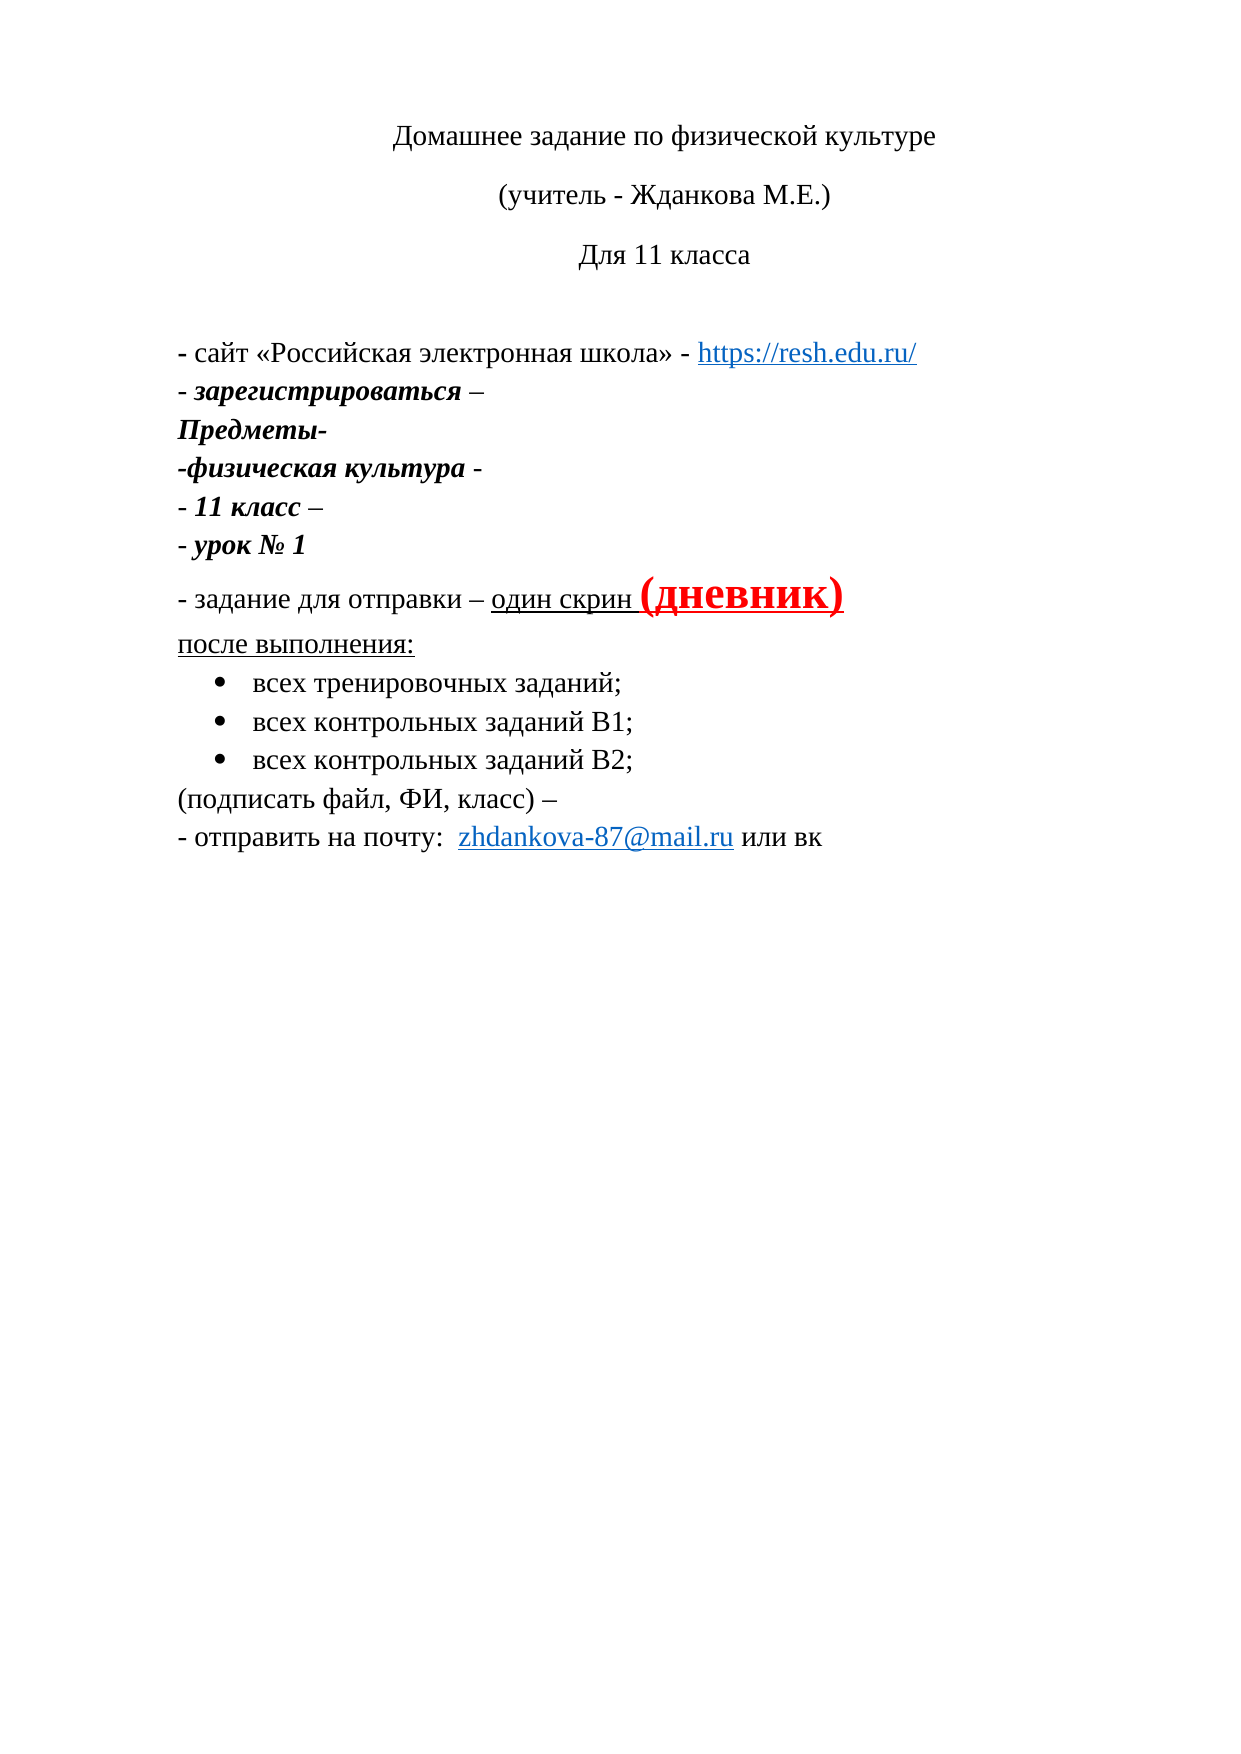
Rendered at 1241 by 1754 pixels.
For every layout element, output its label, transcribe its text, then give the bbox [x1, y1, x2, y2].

list всех тренировочных заданий; [215, 665, 1152, 699]
text - 11 класс – [177, 489, 1152, 522]
text после выполнения: [177, 627, 1152, 660]
text -физическая культура - [177, 450, 1152, 484]
text (учитель - Жданкова М.Е.) [177, 177, 1152, 211]
text - урок № 1 [177, 527, 1152, 561]
list всех контрольных заданий В1; [215, 704, 1152, 737]
text Для 11 класса [177, 237, 1152, 270]
text - зарегистрироваться – [177, 373, 1152, 407]
text Предметы- [177, 412, 1152, 445]
text - задание для отправки – один скрин (дневник) [177, 566, 1152, 619]
text Домашнее задание по физической культуре [177, 118, 1152, 152]
list всех контрольных заданий В2; [215, 742, 1152, 776]
text (подписать файл, ФИ, класс) – [177, 781, 1152, 814]
text - отправить на почту: zhdankova-87@mail.ru или вк [177, 819, 1152, 853]
text - сайт «Российская электронная школа» - https://resh.edu.ru/ [177, 335, 1152, 368]
